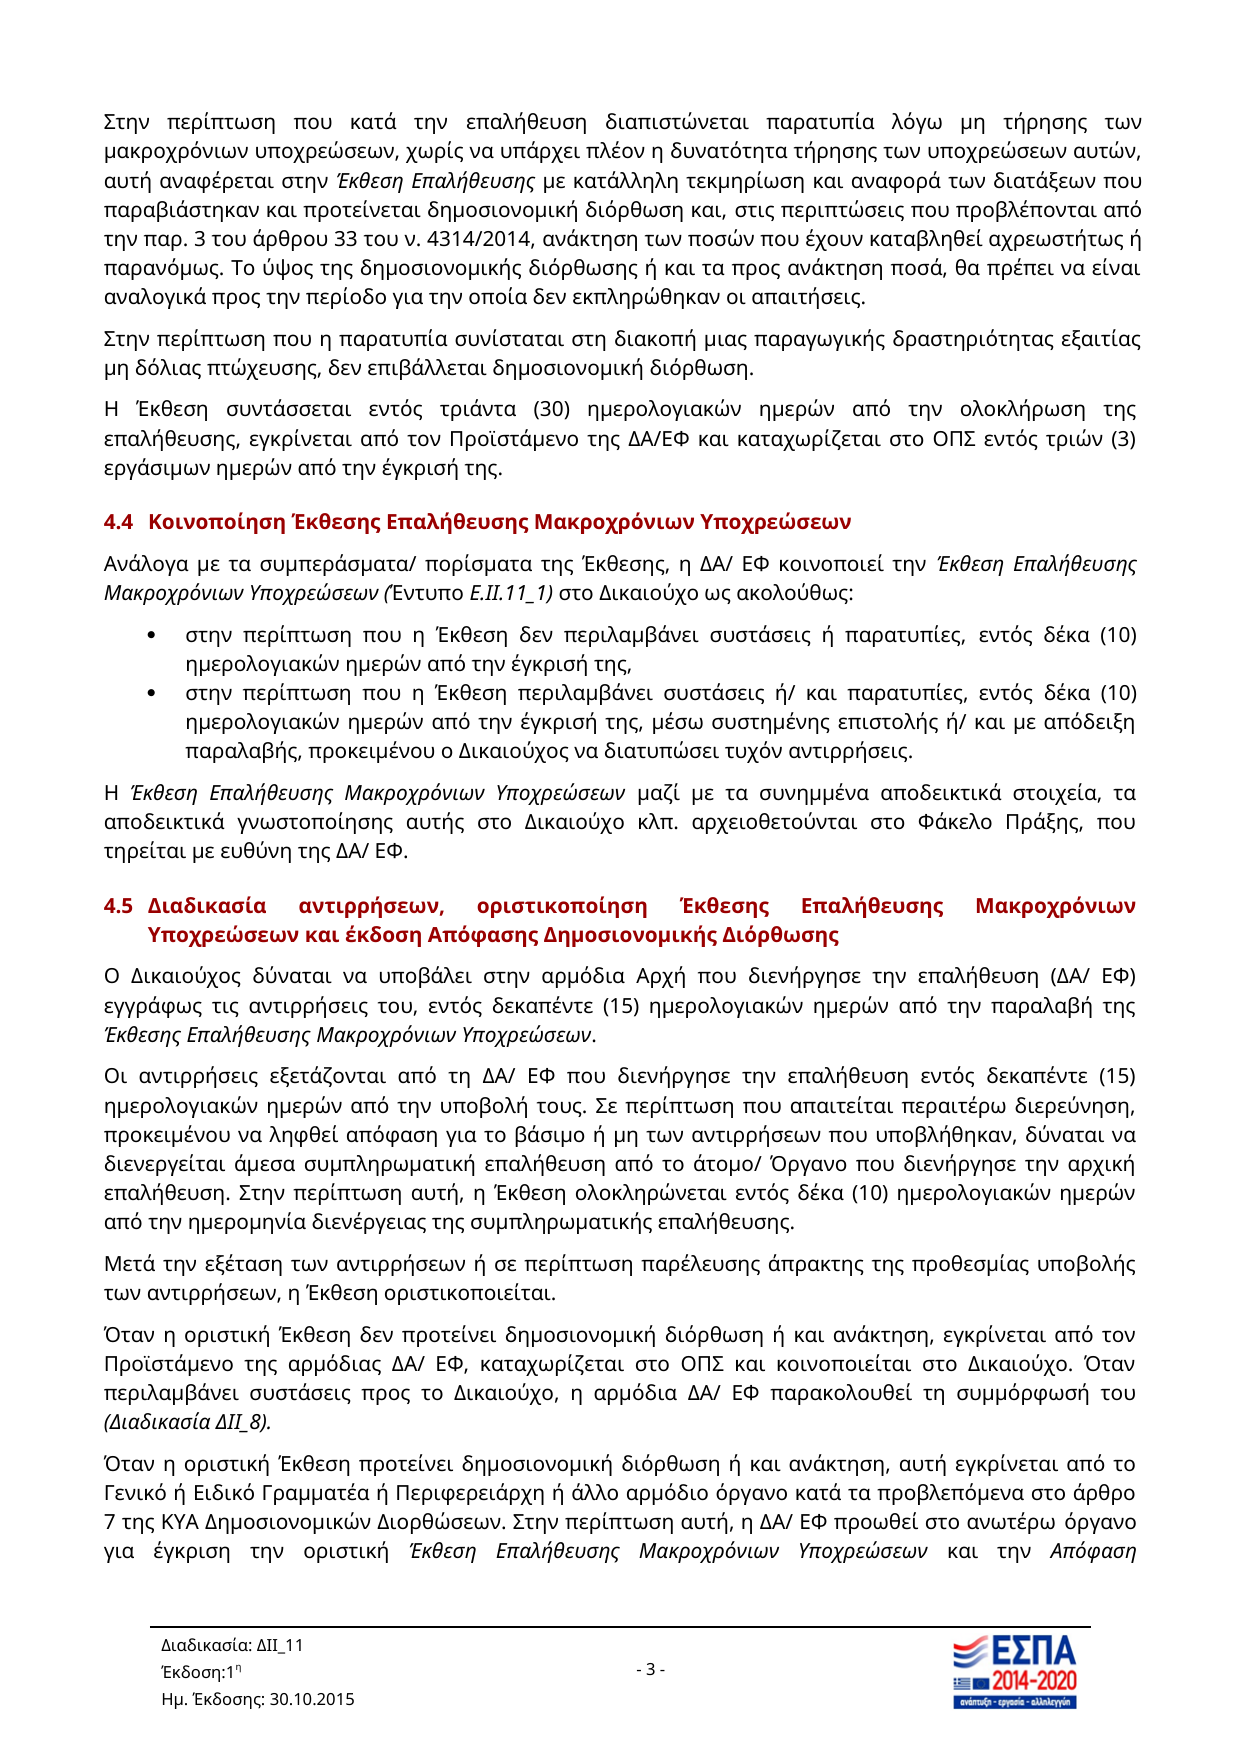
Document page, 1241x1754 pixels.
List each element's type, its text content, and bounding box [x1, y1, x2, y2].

text Στην περίπτωση που η παρατυπία συνίσταται στη διακοπή μιας παραγωγικής δραστηριότητας εξαιτίας μη δόλιας πτώχευσης, δεν επιβάλλεται δημοσιονομική διόρθωση. [103, 323, 1143, 381]
text Ο Δικαιούχος δύναται να υποβάλει στην αρμόδια Αρχή που διενήργησε την επαλήθευση (ΔΑ/ ΕΦ) εγγράφως τις αντιρρήσεις του, εντός δεκαπέντε (15) ημερολογιακών ημερών από την παραλαβή της Έκθεσης Επαλήθευσης Μακροχρόνιων Υποχρεώσεων. [103, 961, 1137, 1048]
list στην περίπτωση που η Έκθεση δεν περιλαμβάνει συστάσεις ή παρατυπίες, εντός δέκα (10) ημερολογιακών ημερών από την έγκρισή της, [148, 619, 1137, 677]
picture [950, 1633, 1080, 1711]
text Στην περίπτωση που κατά την επαλήθευση διαπιστώνεται παρατυπία λόγω μη τήρησης των μακροχρόνιων υποχρεώσεων, χωρίς να υπάρχει πλέον η δυνατότητα τήρησης των υποχρεώσεων αυτών, αυτή αναφέρεται στην Έκθεση Επαλήθευσης με κατάλληλη τεκμηρίωση και αναφορά των διατάξεων που παραβιάστηκαν και προτείνεται δημοσιονομική διόρθωση και, στις περιπτώσεις που προβλέπονται από την παρ. 3 του άρθρου 33 του ν. 4314/2014, ανάκτηση των ποσών που έχουν καταβληθεί αχρεωστήτως ή παρανόμως. Το ύψος της δημοσιονομικής διόρθωσης ή και τα προς ανάκτηση ποσά, θα πρέπει να είναι αναλογικά προς την περίοδο για την οποία δεν εκπληρώθηκαν οι απαιτήσεις. [103, 106, 1143, 311]
text Ανάλογα με τα συμπεράσματα/ πορίσματα της Έκθεσης, η ΔΑ/ ΕΦ κοινοποιεί την Έκθεση Επαλήθευσης Μακροχρόνιων Υποχρεώσεων (Έντυπο Ε.ΙΙ.11_1) στο Δικαιούχο ως ακολούθως: [103, 548, 1137, 606]
text Οι αντιρρήσεις εξετάζονται από τη ΔΑ/ ΕΦ που διενήργησε την επαλήθευση εντός δεκαπέντε (15) ημερολογιακών ημερών από την υποβολή τους. Σε περίπτωση που απαιτείται περαιτέρω διερεύνηση, προκειμένου να ληφθεί απόφαση για το βάσιμο ή μη των αντιρρήσεων που υποβλήθηκαν, δύναται να διενεργείται άμεσα συμπληρωματική επαλήθευση από το άτομο/ Όργανο που διενήργησε την αρχική επαλήθευση. Στην περίπτωση αυτή, η Έκθεση ολοκληρώνεται εντός δέκα (10) ημερολογιακών ημερών από την ημερομηνία διενέργειας της συμπληρωματικής επαλήθευσης. [103, 1061, 1137, 1236]
list Διαδικασία αντιρρήσεων, οριστικοποίηση Έκθεσης Επαλήθευσης Μακροχρόνιων Υποχρεώσεων και έκδοση Απόφασης Δημοσιονομικής Διόρθωσης [103, 890, 1137, 948]
list στην περίπτωση που η Έκθεση περιλαμβάνει συστάσεις ή/ και παρατυπίες, εντός δέκα (10) ημερολογιακών ημερών από την έγκρισή της, μέσω συστημένης επιστολής ή/ και με απόδειξη παραλαβής, προκειμένου ο Δικαιούχος να διατυπώσει τυχόν αντιρρήσεις. [148, 677, 1137, 765]
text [103, 1448, 1137, 1565]
text Η Έκθεση Επαλήθευσης Μακροχρόνιων Υποχρεώσεων μαζί με τα συνημμένα αποδεικτικά στοιχεία, τα αποδεικτικά γνωστοποίησης αυτής στο Δικαιούχο κλπ. αρχειοθετούνται στο Φάκελο Πράξης, που τηρείται με ευθύνη της ΔΑ/ ΕΦ. [103, 777, 1137, 865]
text Όταν η οριστική Έκθεση δεν προτείνει δημοσιονομική διόρθωση ή και ανάκτηση, εγκρίνεται από τον Προϊστάμενο της αρμόδιας ΔΑ/ ΕΦ, καταχωρίζεται στο ΟΠΣ και κοινοποιείται στο Δικαιούχο. Όταν περιλαμβάνει συστάσεις προς το Δικαιούχο, η αρμόδια ΔΑ/ ΕΦ παρακολουθεί τη συμμόρφωσή του (Διαδικασία ΔΙΙ_8). [103, 1319, 1137, 1436]
text Η Έκθεση συντάσσεται εντός τριάντα (30) ημερολογιακών ημερών από την ολοκλήρωση της επαλήθευσης, εγκρίνεται από τον Προϊστάμενο της ΔΑ/ΕΦ και καταχωρίζεται στο ΟΠΣ εντός τριών (3) εργάσιμων ημερών από την έγκρισή της. [103, 394, 1137, 481]
list Κοινοποίηση Έκθεσης Επαλήθευσης Μακροχρόνιων Υποχρεώσεων [103, 506, 1137, 536]
text Μετά την εξέταση των αντιρρήσεων ή σε περίπτωση παρέλευσης άπρακτης της προθεσμίας υποβολής των αντιρρήσεων, η Έκθεση οριστικοποιείται. [103, 1248, 1137, 1306]
